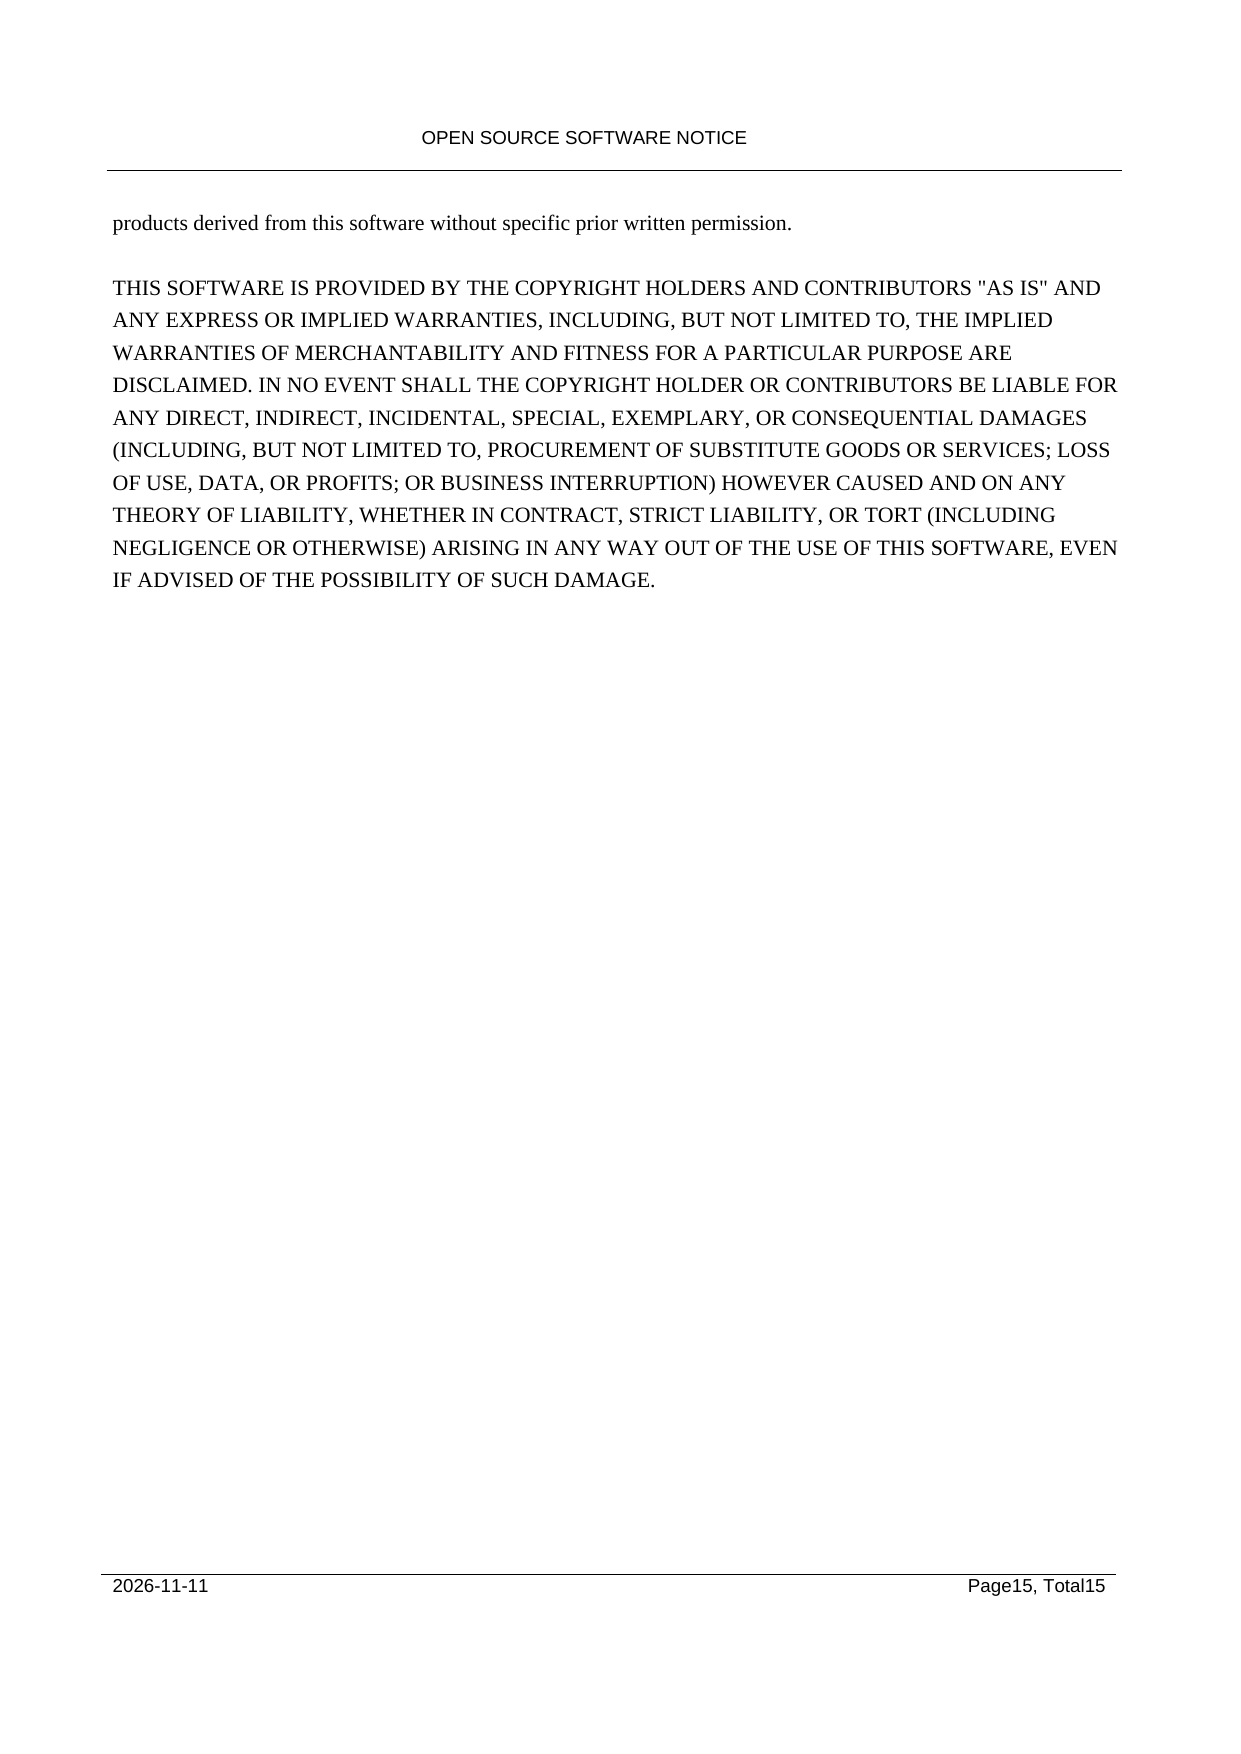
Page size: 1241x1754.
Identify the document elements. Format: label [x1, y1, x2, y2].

text [112, 206, 1128, 596]
